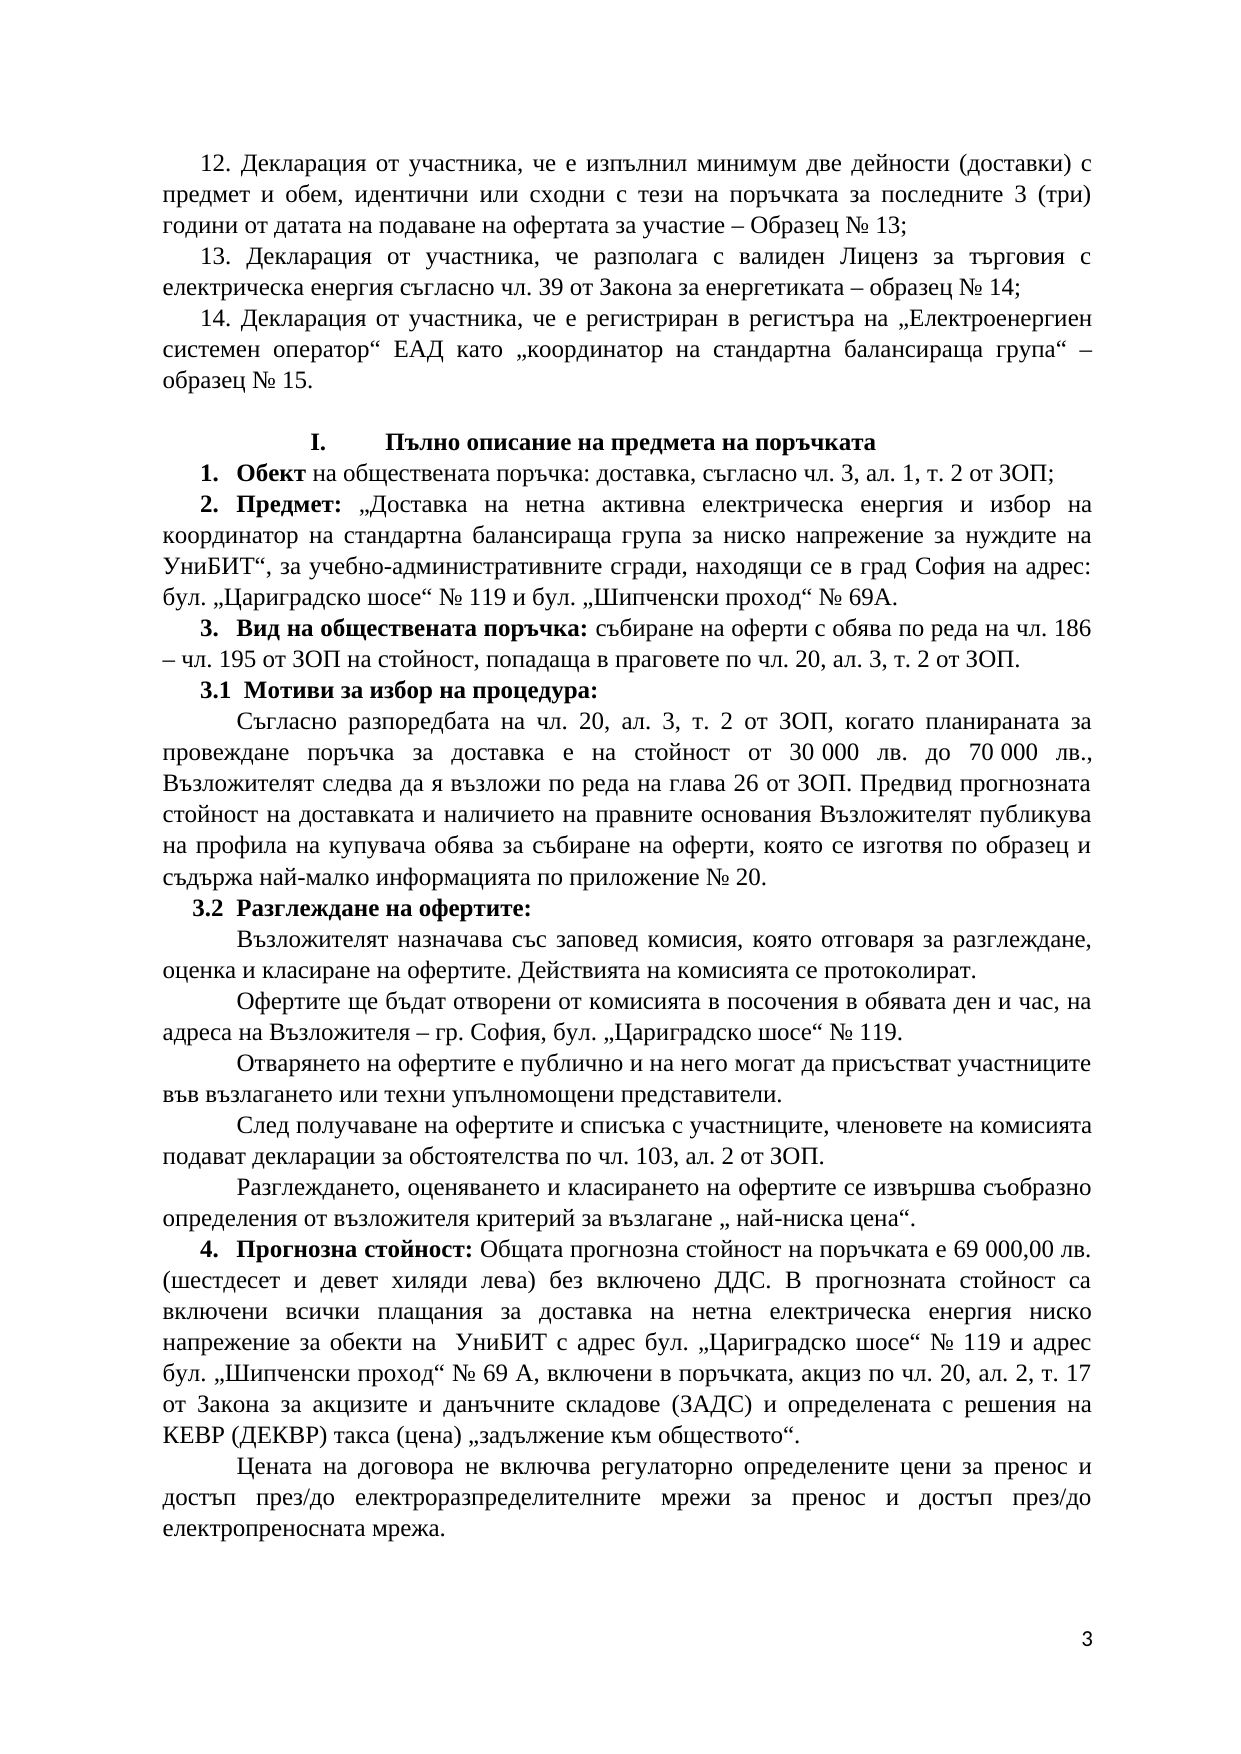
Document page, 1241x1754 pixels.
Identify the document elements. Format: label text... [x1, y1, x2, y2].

list Цената на договора не включва регулаторно определените цени за пренос и достъп през/до електроразпределителните мрежи за пренос и достъп през/до електропреносната мрежа. [162, 1451, 1093, 1542]
text След получаване на офертите и списъка с участниците, членовете на комисията подават декларации за обстоятелства по чл. 103, ал. 2 от ЗОП. [162, 1110, 1093, 1170]
text Офертите ще бъдат отворени от комисията в посочения в обявата ден и час, на адреса на Възложителя – гр. София, бул. „Цариградско шосе“ № 119. [162, 986, 1093, 1046]
list Обект на обществената поръчка: доставка, съгласно чл. 3, ал. 1, т. 2 от ЗОП; [162, 458, 1093, 487]
text 13. Декларация от участника, че разполага с валиден Лиценз за търговия с електрическа енергия съгласно чл. 39 от Закона за енергетиката – образец № 14; [162, 241, 1093, 301]
list Предмет: „Доставка на нетна активна електрическа енергия и избор на координатор на стандартна балансираща група за ниско напрежение за нуждите на УниБИТ“, за учебно-административните сгради, находящи се в град София на адрес: бул. „Цариградско шосе“ № 119 и бул. „Шипченски проход“ № 69А. [162, 489, 1093, 611]
list Прогнозна стойност: Общата прогнозна стойност на поръчката е 69 000,00 лв. (шестдесет и девет хиляди лева) без включено ДДС. В прогнозната стойност са включени всички плащания за доставка на нетна електрическа енергия ниско напрежение за обекти на УниБИТ с адрес бул. „Цариградско шосе“ № 119 и адрес бул. „Шипченски проход“ № 69 А, включени в поръчката, акциз по чл. 20, ал. 2, т. 17 от Закона за акцизите и данъчните складове (ЗАДС) и определената с решения на КЕВР (ДЕКВР) такса (цена) „задължение към обществото“. [162, 1234, 1093, 1449]
text Отварянето на офертите е публично и на него могат да присъстват участниците във възлагането или техни упълномощени представители. [162, 1048, 1093, 1108]
list Разглеждане на офертите: [192, 893, 1093, 921]
list Вид на обществената поръчка: събиране на оферти с обява по реда на чл. 186 – чл. 195 от ЗОП на стойност, попадаща в праговете по чл. 20, ал. 3, т. 2 от ЗОП. [162, 613, 1093, 673]
text 12. Декларация от участника, че е изпълнил минимум две дейности (доставки) с предмет и обем, идентични или сходни с тези на поръчката за последните 3 (три) години от датата на подаване на офертата за участие – Образец № 13; [162, 148, 1093, 238]
text 14. Декларация от участника, че е регистриран в регистъра на „Електроенергиен системен оператор“ ЕАД като „координатор на стандартна балансираща група“ – образец № 15. [162, 303, 1093, 394]
text Възложителят назначава със заповед комисия, която отговаря за разглеждане, оценка и класиране на офертите. Действията на комисията се протоколират. [162, 924, 1093, 983]
list Мотиви за избор на процедура: [200, 675, 1093, 704]
list Пълно описание на предмета на поръчката [310, 427, 1093, 456]
text Разглеждането, оценяването и класирането на офертите се извършва съобразно определения от възложителя критерий за възлагане „ най-ниска цена“. [162, 1172, 1093, 1232]
text Съгласно разпоредбата на чл. 20, ал. 3, т. 2 от ЗОП, когато планираната за провеждане поръчка за доставка е на стойност от 30 000 лв. до 70 000 лв., Възложителят следва да я възложи по реда на глава 26 от ЗОП. Предвид прогнозната стойност на доставката и наличието на правните основания Възложителят публикува на профила на купувача обява за събиране на оферти, която се изготвя по образец и съдържа най-малко информацията по приложение № 20. [162, 706, 1093, 890]
